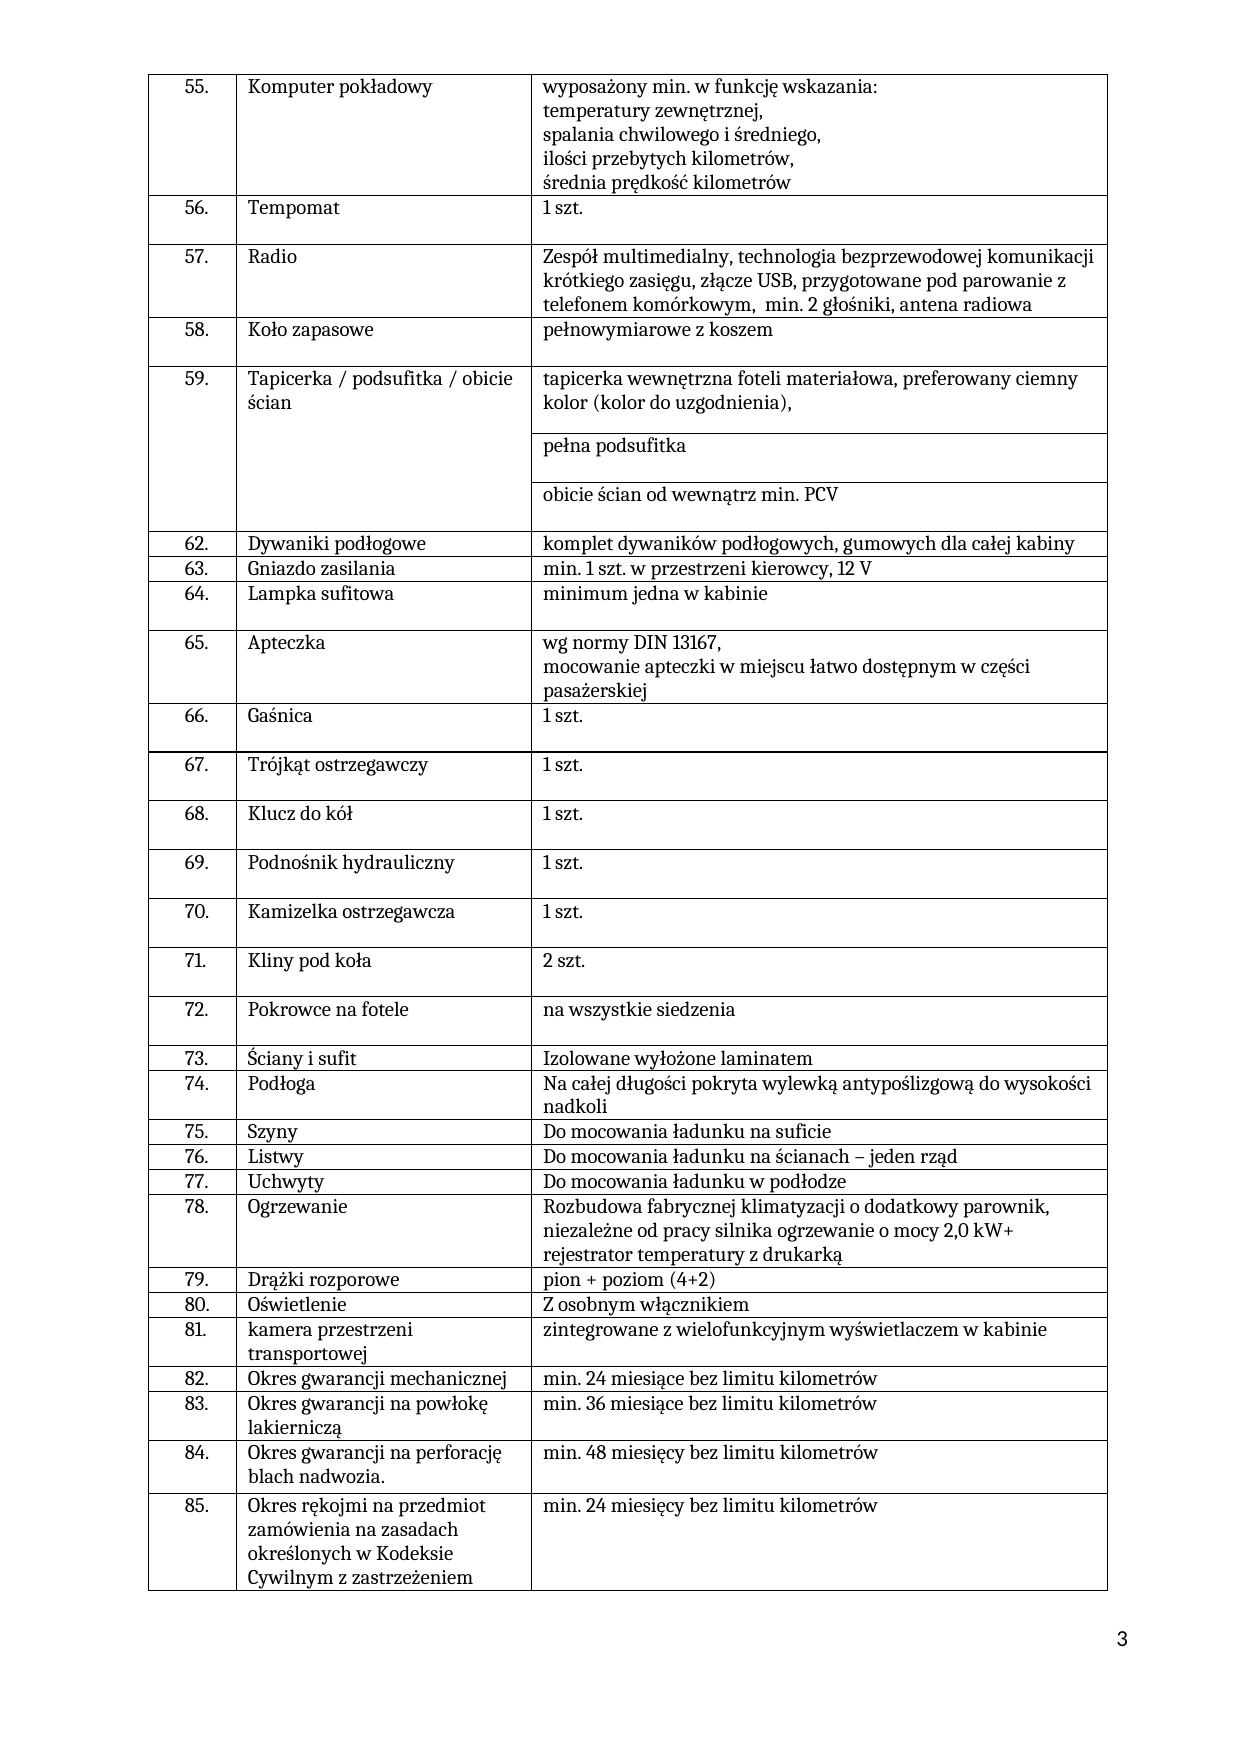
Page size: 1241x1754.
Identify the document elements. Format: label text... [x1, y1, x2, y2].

table_cell Gniazdo zasilania [237, 557, 531, 581]
table_cell 1 szt. [532, 196, 1107, 244]
table_cell Do mocowania ładunku na ścianach – jeden rząd [532, 1145, 1107, 1169]
table_cell wyposażony min. w funkcję wskazania: temperatury zewnętrznej, spalania chwilowego i średniego, ilości przebytych kilometrów, średnia prędkość kilometrów [532, 75, 1107, 195]
table_cell Lampka sufitowa [237, 582, 531, 629]
table_cell [149, 1268, 236, 1292]
table_cell [149, 1120, 236, 1144]
table_cell zintegrowane z wielofunkcyjnym wyświetlaczem w kabinie [532, 1318, 1107, 1366]
table_cell Koło zapasowe [237, 318, 531, 366]
table_cell Drążki rozporowe [237, 1268, 531, 1292]
table_cell [149, 1195, 236, 1267]
table_cell [149, 1494, 236, 1590]
table_cell [149, 367, 236, 531]
table_cell [149, 801, 236, 849]
table_cell Do mocowania ładunku na suficie [532, 1120, 1107, 1144]
table_cell 1 szt. [532, 704, 1107, 751]
table_cell Oświetlenie [237, 1293, 531, 1317]
table_cell [149, 1046, 236, 1070]
table_cell min. 48 miesięcy bez limitu kilometrów [532, 1441, 1107, 1493]
table_cell [149, 704, 236, 751]
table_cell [532, 1494, 1107, 1590]
table_cell [149, 997, 236, 1045]
table_cell [149, 899, 236, 947]
table_cell Pokrowce na fotele [237, 997, 531, 1045]
table_cell Okres gwarancji na powłokę lakierniczą [237, 1392, 531, 1440]
table_cell min. 24 miesiące bez limitu kilometrów [532, 1367, 1107, 1391]
table_cell Do mocowania ładunku w podłodze [532, 1170, 1107, 1194]
table_cell [149, 1367, 236, 1391]
table_cell minimum jedna w kabinie [532, 582, 1107, 629]
table_cell Trójkąt ostrzegawczy [237, 753, 531, 800]
table_cell Okres gwarancji na perforację blach nadwozia. [237, 1441, 531, 1493]
table_cell Klucz do kół [237, 801, 531, 849]
table_cell na wszystkie siedzenia [532, 997, 1107, 1045]
table_cell Na całej długości pokryta wylewką antypoślizgową do wysokości nadkoli [532, 1071, 1107, 1119]
table_cell Tempomat [237, 196, 531, 244]
table_cell Podnośnik hydrauliczny [237, 850, 531, 898]
table_cell [149, 1145, 236, 1169]
table_cell [149, 631, 236, 702]
table_cell [149, 1170, 236, 1194]
table_cell obicie ścian od wewnątrz min. PCV [532, 483, 1107, 531]
table_cell 1 szt. [532, 850, 1107, 898]
table_cell Zespół multimedialny, technologia bezprzewodowej komunikacji krótkiego zasięgu, złącze USB, przygotowane pod parowanie z telefonem komórkowym, min. 2 głośniki, antena radiowa [532, 245, 1107, 317]
table_cell [149, 1392, 236, 1440]
table_cell [149, 75, 236, 195]
table_cell pełna podsufitka [532, 434, 1107, 482]
table_cell [149, 850, 236, 898]
table_cell [149, 1441, 236, 1493]
table_cell Tapicerka / podsufitka / obicie ścian [237, 367, 531, 531]
table_cell Okres gwarancji mechanicznej [237, 1367, 531, 1391]
table_cell komplet dywaników podłogowych, gumowych dla całej kabiny [532, 532, 1107, 556]
table_cell [149, 1318, 236, 1366]
table_cell Kliny pod koła [237, 948, 531, 996]
table_cell pełnowymiarowe z koszem [532, 318, 1107, 366]
table_cell Radio [237, 245, 531, 317]
table_cell Uchwyty [237, 1170, 531, 1194]
table_cell Rozbudowa fabrycznej klimatyzacji o dodatkowy parownik, niezależne od pracy silnika ogrzewanie o mocy 2,0 kW+ rejestrator temperatury z drukarką [532, 1195, 1107, 1267]
table_cell [149, 582, 236, 629]
table_cell Gaśnica [237, 704, 531, 751]
table_cell [149, 245, 236, 317]
table_cell 1 szt. [532, 801, 1107, 849]
table_cell [149, 557, 236, 581]
table_cell [149, 948, 236, 996]
table_cell [149, 196, 236, 244]
table_cell Ogrzewanie [237, 1195, 531, 1267]
table_cell Komputer pokładowy [237, 75, 531, 195]
table_cell kamera przestrzeni transportowej [237, 1318, 531, 1366]
table_cell Z osobnym włącznikiem [532, 1293, 1107, 1317]
table_cell Izolowane wyłożone laminatem [532, 1046, 1107, 1070]
table_cell [149, 753, 236, 800]
table_cell Podłoga [237, 1071, 531, 1119]
table_cell 1 szt. [532, 899, 1107, 947]
table_cell wg normy DIN 13167, mocowanie apteczki w miejscu łatwo dostępnym w części pasażerskiej [532, 631, 1107, 702]
table_cell [149, 1293, 236, 1317]
table_cell pion + poziom (4+2) [532, 1268, 1107, 1292]
table_cell Listwy [237, 1145, 531, 1169]
table_cell min. 1 szt. w przestrzeni kierowcy, 12 V [532, 557, 1107, 581]
table_cell [149, 532, 236, 556]
table_cell min. 36 miesiące bez limitu kilometrów [532, 1392, 1107, 1440]
table_cell Ściany i sufit [237, 1046, 531, 1070]
table_cell 2 szt. [532, 948, 1107, 996]
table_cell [237, 1494, 531, 1590]
table_cell Kamizelka ostrzegawcza [237, 899, 531, 947]
table_cell [149, 318, 236, 366]
table_cell tapicerka wewnętrzna foteli materiałowa, preferowany ciemny kolor (kolor do uzgodnienia), [532, 367, 1107, 433]
table_cell Apteczka [237, 631, 531, 702]
table_cell Szyny [237, 1120, 531, 1144]
table_cell Dywaniki podłogowe [237, 532, 531, 556]
table_cell 1 szt. [532, 753, 1107, 800]
table_cell [149, 1071, 236, 1119]
